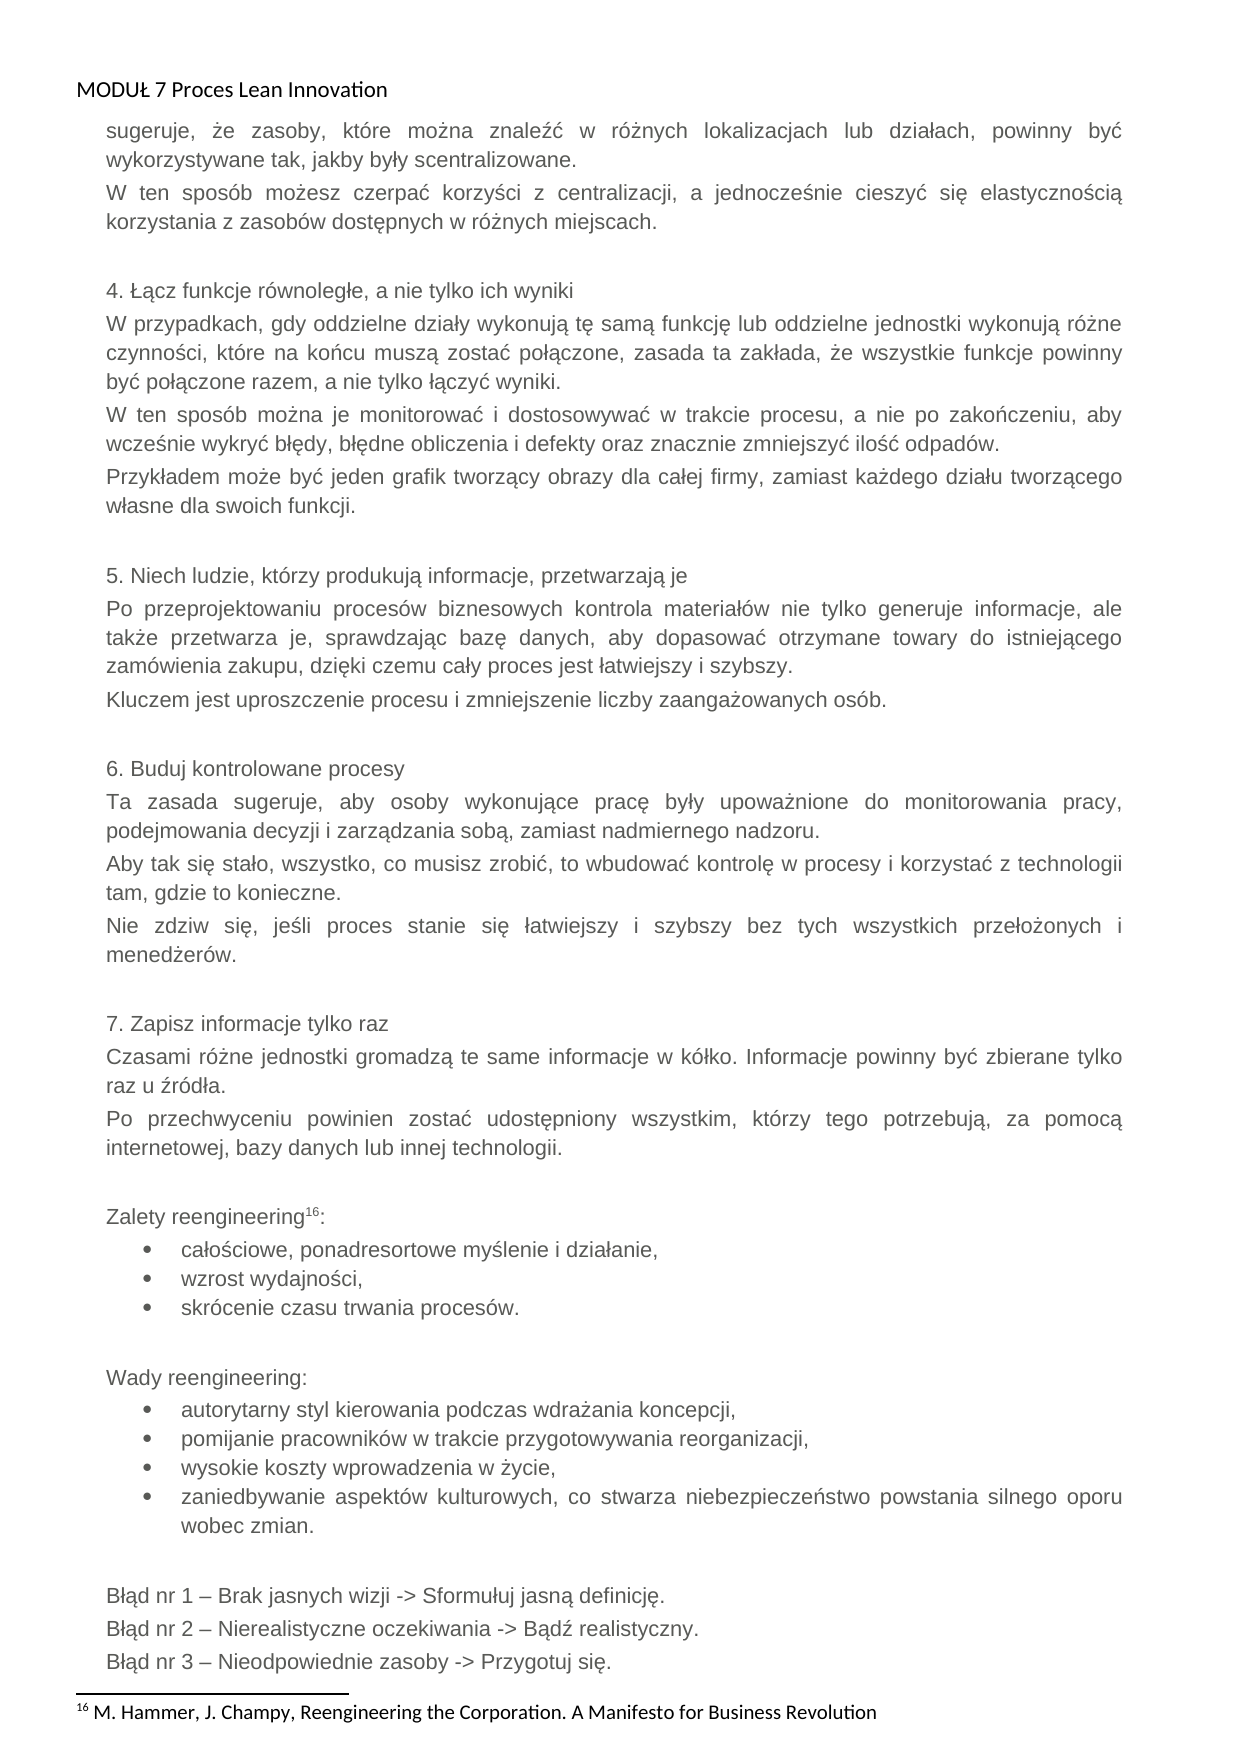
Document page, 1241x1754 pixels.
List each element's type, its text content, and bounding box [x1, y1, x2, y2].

text 7. Zapisz informacje tylko raz [106, 1011, 1124, 1036]
list skrócenie czasu trwania procesów. [143, 1295, 1124, 1320]
text W ten sposób można je monitorować i dostosowywać w trakcie procesu, a nie po zakończeniu, aby wcześnie wykryć błędy, błędne obliczenia i defekty oraz znacznie zmniejszyć ilość odpadów. [106, 402, 1124, 456]
text Nie zdziw się, jeśli proces stanie się łatwiejszy i szybszy bez tych wszystkich przełożonych i menedżerów. [106, 913, 1124, 967]
text Czasami różne jednostki gromadzą te same informacje w kółko. Informacje powinny być zbierane tylko raz u źródła. [106, 1044, 1124, 1098]
text Zalety reengineering: [106, 1204, 1124, 1229]
text Aby tak się stało, wszystko, co musisz zrobić, to wbudować kontrolę w procesy i korzystać z technologii tam, gdzie to konieczne. [106, 851, 1124, 905]
text Po przeprojektowaniu procesów biznesowych kontrola materiałów nie tylko generuje informacje, ale także przetwarza je, sprawdzając bazę danych, aby dopasować otrzymane towary do istniejącego zamówienia zakupu, dzięki czemu cały proces jest łatwiejszy i szybszy. [106, 596, 1124, 679]
text 5. Niech ludzie, którzy produkują informacje, przetwarzają je [106, 562, 1124, 588]
text Przykładem może być jeden grafik tworzący obrazy dla całej firmy, zamiast każdego działu tworzącego własne dla swoich funkcji. [106, 464, 1124, 518]
text W ten sposób możesz czerpać korzyści z centralizacji, a jednocześnie cieszyć się elastycznością korzystania z zasobów dostępnych w różnych miejscach. [106, 180, 1124, 234]
list wzrost wydajności, [143, 1266, 1124, 1291]
list zaniedbywanie aspektów kulturowych, co stwarza niebezpieczeństwo powstania silnego oporu wobec zmian. [143, 1484, 1124, 1538]
text Po przechwyceniu powinien zostać udostępniony wszystkim, którzy tego potrzebują, za pomocą internetowej, bazy danych lub innej technologii. [106, 1106, 1124, 1160]
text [106, 118, 1124, 172]
list pomijanie pracowników w trakcie przygotowywania reorganizacji, [143, 1426, 1124, 1452]
text Błąd nr 3 – Nieodpowiednie zasoby -> Przygotuj się. [106, 1648, 1124, 1674]
list całościowe, ponadresortowe myślenie i działanie, [143, 1237, 1124, 1262]
text Wady reengineering: [106, 1364, 1124, 1389]
text Błąd nr 2 – Nierealistyczne oczekiwania -> Bądź realistyczny. [106, 1616, 1124, 1641]
text 4. Łącz funkcje równoległe, a nie tylko ich wyniki [106, 278, 1124, 303]
list wysokie koszty wprowadzenia w życie, [143, 1455, 1124, 1481]
list autorytarny styl kierowania podczas wdrażania koncepcji, [143, 1397, 1124, 1423]
text W przypadkach, gdy oddzielne działy wykonują tę samą funkcję lub oddzielne jednostki wykonują różne czynności, które na końcu muszą zostać połączone, zasada ta zakłada, że wszystkie funkcje powinny być połączone razem, a nie tylko łączyć wyniki. [106, 311, 1124, 394]
text 6. Buduj kontrolowane procesy [106, 756, 1124, 781]
text Kluczem jest uproszczenie procesu i zmniejszenie liczby zaangażowanych osób. [106, 686, 1124, 712]
text Błąd nr 1 – Brak jasnych wizji -> Sformułuj jasną definicję. [106, 1582, 1124, 1608]
text Ta zasada sugeruje, aby osoby wykonujące pracę były upoważnione do monitorowania pracy, podejmowania decyzji i zarządzania sobą, zamiast nadmiernego nadzoru. [106, 789, 1124, 843]
